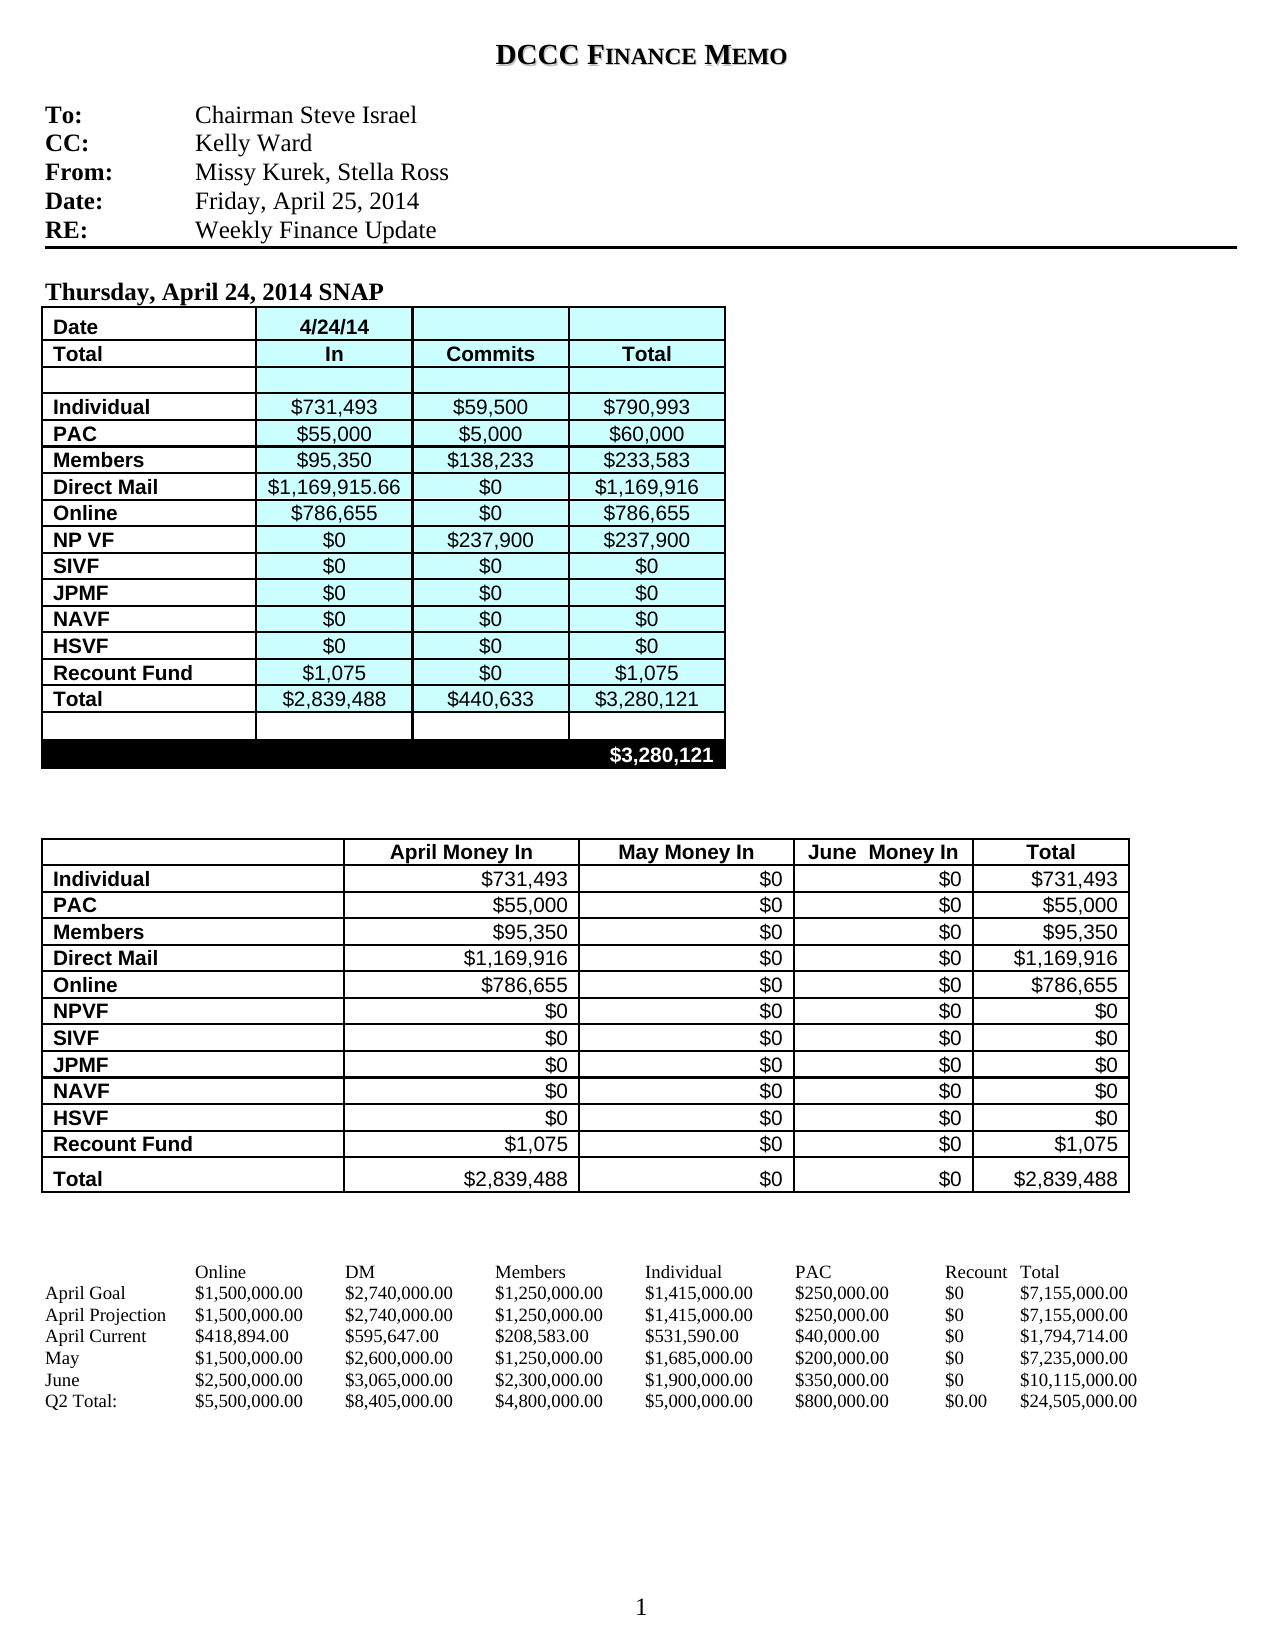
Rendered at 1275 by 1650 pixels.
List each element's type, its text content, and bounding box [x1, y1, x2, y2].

table_cell $55,000 [345, 893, 578, 917]
table_cell $95,350 [345, 919, 578, 944]
table_cell $60,000 [570, 421, 724, 445]
table_cell Individual [43, 866, 343, 891]
table_cell $0 [795, 1158, 972, 1191]
table_cell Recount Fund [43, 660, 255, 684]
table_cell $0 [257, 580, 411, 605]
table_cell $0 [257, 554, 411, 578]
table_header Date [43, 308, 255, 339]
table_cell NAVF [43, 1079, 343, 1103]
table_cell $0 [795, 1079, 972, 1103]
table_cell $2,839,488 [345, 1158, 578, 1191]
table_header June Money In [795, 840, 972, 864]
table_cell $1,169,916 [345, 946, 578, 970]
table_cell $0 [795, 893, 972, 917]
table_cell Total [43, 341, 255, 366]
text Thursday, April 24, 2014 SNAP [45, 277, 1237, 306]
table_cell $0 [570, 607, 724, 631]
table_cell $0 [570, 554, 724, 578]
table_cell $1,075 [570, 660, 724, 684]
table_cell $1,169,916 [570, 474, 724, 498]
table_cell $0 [345, 999, 578, 1023]
table_cell NPVF [43, 999, 343, 1023]
table_cell $0 [257, 633, 411, 658]
text May $1,500,000.00 $2,600,000.00 $1,250,000.00 $1,685,000.00 $200,000.00 $0 $7,235,000.00 [45, 1347, 1237, 1368]
table_cell $2,839,488 [974, 1158, 1128, 1191]
table_cell Members [43, 448, 255, 472]
table_cell Individual [43, 394, 255, 419]
text From: Missy Kurek, Stella Ross [45, 157, 1237, 186]
table_cell $0 [580, 1052, 793, 1076]
table_cell Total [43, 686, 255, 711]
table_header [570, 308, 724, 339]
table_cell $95,350 [257, 448, 411, 472]
table_cell $0 [580, 1132, 793, 1156]
table_cell [414, 713, 568, 739]
table_cell Members [43, 919, 343, 944]
table_cell $0 [414, 660, 568, 684]
table_cell $1,169,915.66 [257, 474, 411, 498]
table_cell $59,500 [414, 394, 568, 419]
table_cell $0 [414, 554, 568, 578]
table_cell $786,655 [257, 501, 411, 525]
text Q2 Total: $5,500,000.00 $8,405,000.00 $4,800,000.00 $5,000,000.00 $800,000.00 $0.00 $24,505,000.00 [45, 1390, 1237, 1412]
table_cell $0 [345, 1105, 578, 1129]
table_cell JPMF [43, 1052, 343, 1076]
table_cell $237,900 [570, 527, 724, 552]
table_cell $0 [570, 580, 724, 605]
table_cell $731,493 [345, 866, 578, 891]
table_cell $0 [580, 946, 793, 970]
table_cell $55,000 [257, 421, 411, 445]
table_cell $0 [795, 1105, 972, 1129]
table_cell $138,233 [414, 448, 568, 472]
table_cell $0 [974, 1105, 1128, 1129]
table_cell [257, 368, 411, 392]
text April Goal $1,500,000.00 $2,740,000.00 $1,250,000.00 $1,415,000.00 $250,000.00 $0 $7,155,000.00 [45, 1282, 1237, 1304]
table_cell [43, 368, 255, 392]
table_cell [414, 741, 568, 767]
text DCCC Finance Memo [45, 37, 1237, 71]
table_cell [257, 741, 411, 767]
table_cell $0 [580, 1158, 793, 1191]
table_cell In [257, 341, 411, 366]
table_header [414, 308, 568, 339]
text April Current $418,894.00 $595,647.00 $208,583.00 $531,590.00 $40,000.00 $0 $1,794,714.00 [45, 1325, 1237, 1347]
table_cell Online [43, 972, 343, 997]
table_cell $0 [580, 893, 793, 917]
table_cell SIVF [43, 1025, 343, 1050]
table_cell $0 [795, 866, 972, 891]
table_cell [570, 368, 724, 392]
table_cell $1,169,916 [974, 946, 1128, 970]
table_cell SIVF [43, 554, 255, 578]
table_cell $0 [974, 1079, 1128, 1103]
table_cell Total [570, 341, 724, 366]
table_header 4/24/14 [257, 308, 411, 339]
table_cell $440,633 [414, 686, 568, 711]
table_cell $0 [414, 633, 568, 658]
table_cell $0 [795, 1025, 972, 1050]
text Online DM Members Individual PAC Recount Total [45, 1261, 1237, 1282]
table_cell $1,075 [345, 1132, 578, 1156]
table_cell $1,075 [257, 660, 411, 684]
table_cell $0 [345, 1052, 578, 1076]
table_cell $3,280,121 [570, 741, 724, 767]
table_cell $0 [974, 1052, 1128, 1076]
table_cell PAC [43, 421, 255, 445]
table_cell $0 [795, 999, 972, 1023]
table_cell $0 [414, 474, 568, 498]
table_cell $233,583 [570, 448, 724, 472]
table_cell $0 [257, 527, 411, 552]
table_cell $0 [257, 607, 411, 631]
table_cell $786,655 [974, 972, 1128, 997]
text Date: Friday, April 25, 2014 [45, 186, 1237, 215]
table_cell $0 [414, 580, 568, 605]
table_header May Money In [580, 840, 793, 864]
table_cell $55,000 [974, 893, 1128, 917]
table_header [43, 840, 343, 864]
table_cell $786,655 [345, 972, 578, 997]
table_cell $0 [795, 1132, 972, 1156]
table_cell $0 [974, 1025, 1128, 1050]
table_cell $0 [580, 866, 793, 891]
table_cell Commits [414, 341, 568, 366]
text To: Chairman Steve Israel [45, 100, 1237, 128]
table_cell $0 [795, 972, 972, 997]
table_cell $95,350 [974, 919, 1128, 944]
table_cell $0 [580, 919, 793, 944]
table_header Total [974, 840, 1128, 864]
table_cell NP VF [43, 527, 255, 552]
table_cell HSVF [43, 1105, 343, 1129]
text June $2,500,000.00 $3,065,000.00 $2,300,000.00 $1,900,000.00 $350,000.00 $0 $10,115,000.00 [45, 1368, 1237, 1390]
table_cell [43, 741, 255, 767]
table_cell [43, 713, 255, 739]
table_cell HSVF [43, 633, 255, 658]
table_cell $0 [974, 999, 1128, 1023]
table_cell $0 [414, 501, 568, 525]
table_cell $0 [580, 1105, 793, 1129]
table_cell [414, 368, 568, 392]
table_cell $0 [414, 607, 568, 631]
table_cell $3,280,121 [570, 686, 724, 711]
table_cell $790,993 [570, 394, 724, 419]
table_cell $237,900 [414, 527, 568, 552]
table_cell Recount Fund [43, 1132, 343, 1156]
table_header April Money In [345, 840, 578, 864]
text RE: Weekly Finance Update [45, 215, 1237, 246]
table_cell $0 [580, 1079, 793, 1103]
table_cell [257, 713, 411, 739]
text CC: Kelly Ward [45, 128, 1237, 157]
table_cell $0 [580, 972, 793, 997]
table_cell $0 [345, 1025, 578, 1050]
table_cell PAC [43, 893, 343, 917]
table_cell Online [43, 501, 255, 525]
table_cell Direct Mail [43, 474, 255, 498]
table_cell $0 [795, 946, 972, 970]
table_cell NAVF [43, 607, 255, 631]
table_cell $0 [580, 1025, 793, 1050]
table_cell $0 [795, 919, 972, 944]
table_cell JPMF [43, 580, 255, 605]
table_cell $2,839,488 [257, 686, 411, 711]
table_cell $0 [580, 999, 793, 1023]
table_cell $0 [570, 633, 724, 658]
table_cell $0 [345, 1079, 578, 1103]
table_cell $5,000 [414, 421, 568, 445]
table_cell [570, 713, 724, 739]
table_cell $731,493 [974, 866, 1128, 891]
text April Projection $1,500,000.00 $2,740,000.00 $1,250,000.00 $1,415,000.00 $250,000.00 $0 $7,155,000.00 [45, 1304, 1237, 1325]
table_cell $786,655 [570, 501, 724, 525]
table_cell Total [43, 1158, 343, 1191]
table_cell $0 [795, 1052, 972, 1076]
table_cell $731,493 [257, 394, 411, 419]
table_cell Direct Mail [43, 946, 343, 970]
table_cell $1,075 [974, 1132, 1128, 1156]
